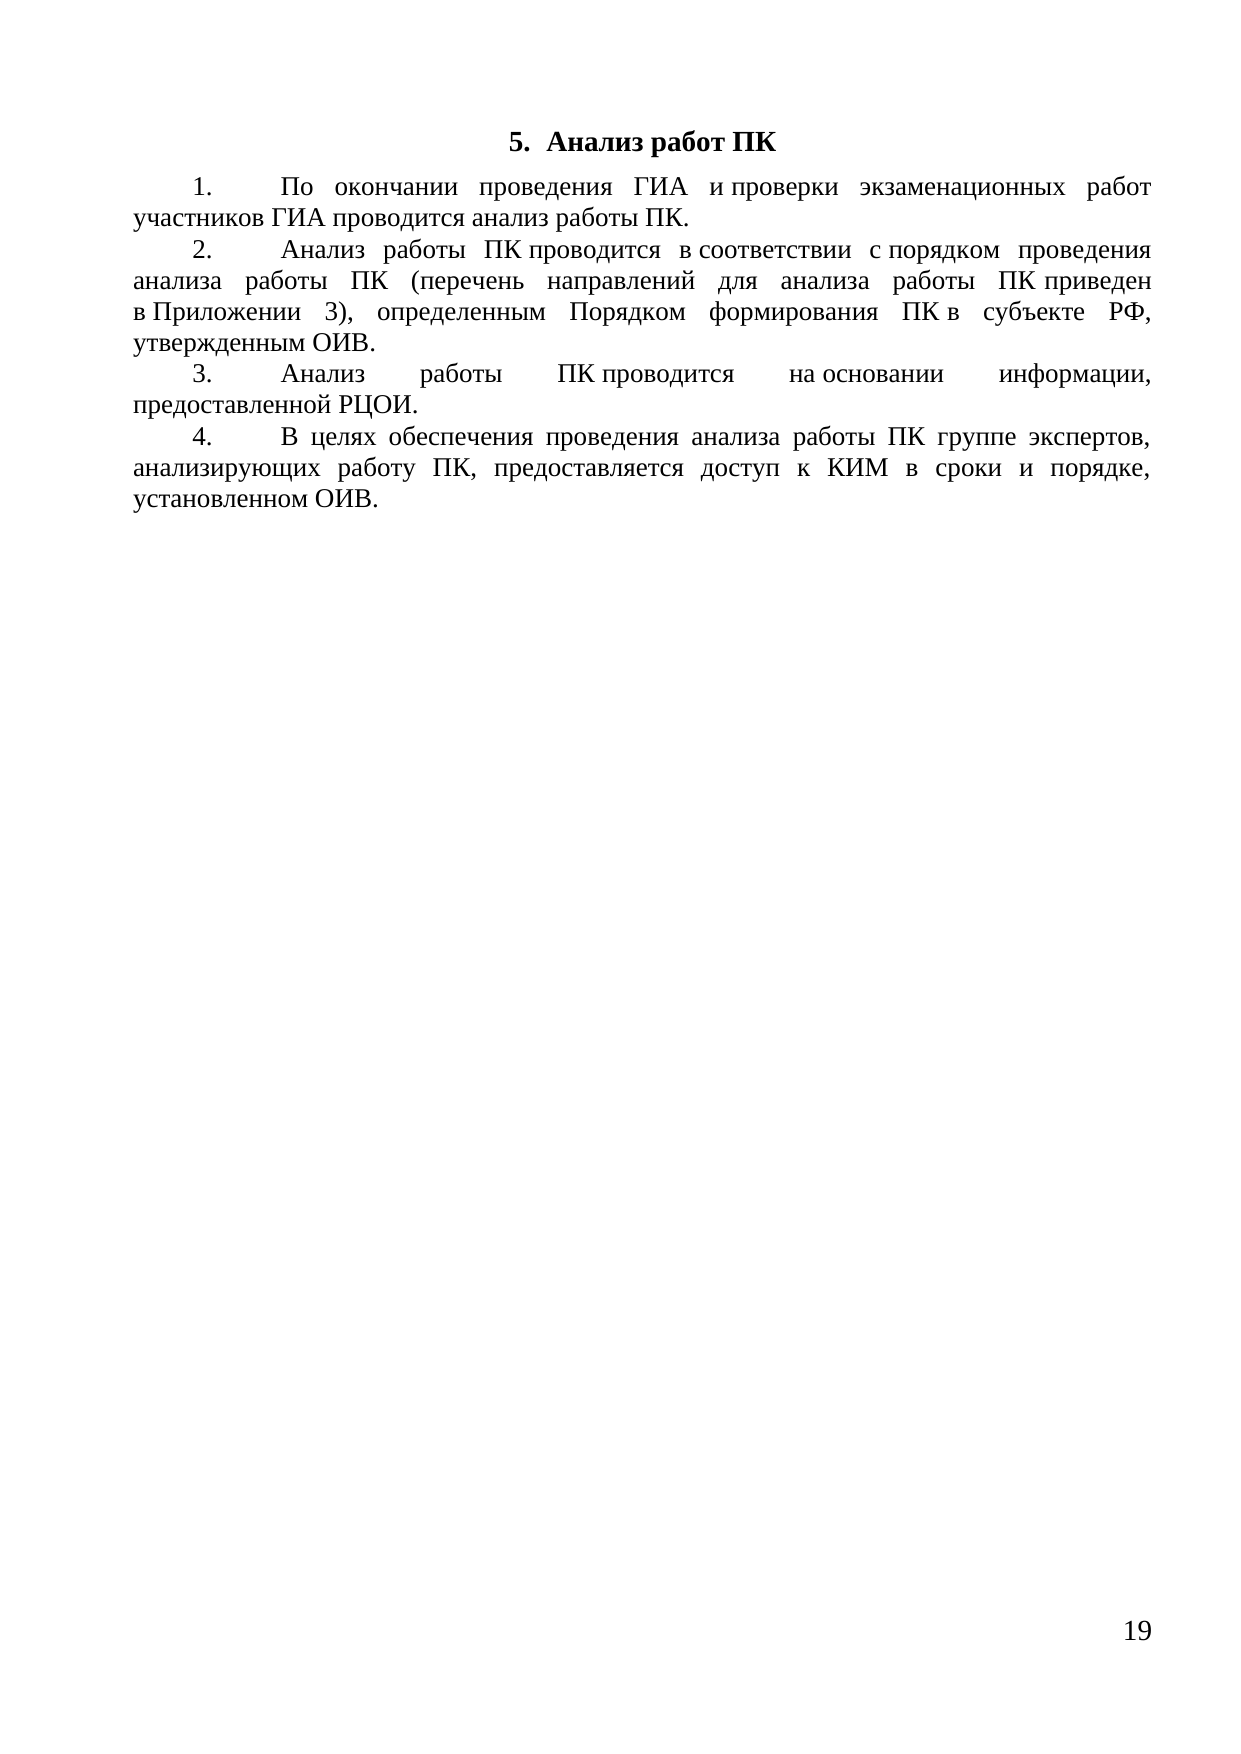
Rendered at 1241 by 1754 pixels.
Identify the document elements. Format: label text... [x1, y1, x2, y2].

list Анализ работы ПК проводится на основании информации, предоставленной РЦОИ. [133, 357, 1152, 419]
subtitle Анализ работ ПК [133, 124, 1152, 158]
list В целях обеспечения проведения анализа работы ПК группе экспертов, анализирующих работу ПК, предоставляется доступ к КИМ в сроки и порядке, установленном ОИВ. [133, 419, 1152, 513]
list По окончании проведения ГИА и проверки экзаменационных работ участников ГИА проводится анализ работы ПК. [133, 170, 1152, 233]
list Анализ работы ПК проводится в соответствии с порядком проведения анализа работы ПК (перечень направлений для анализа работы ПК приведен в Приложении 3), определенным Порядком формирования ПК в субъекте РФ, утвержденным ОИВ. [133, 233, 1152, 357]
